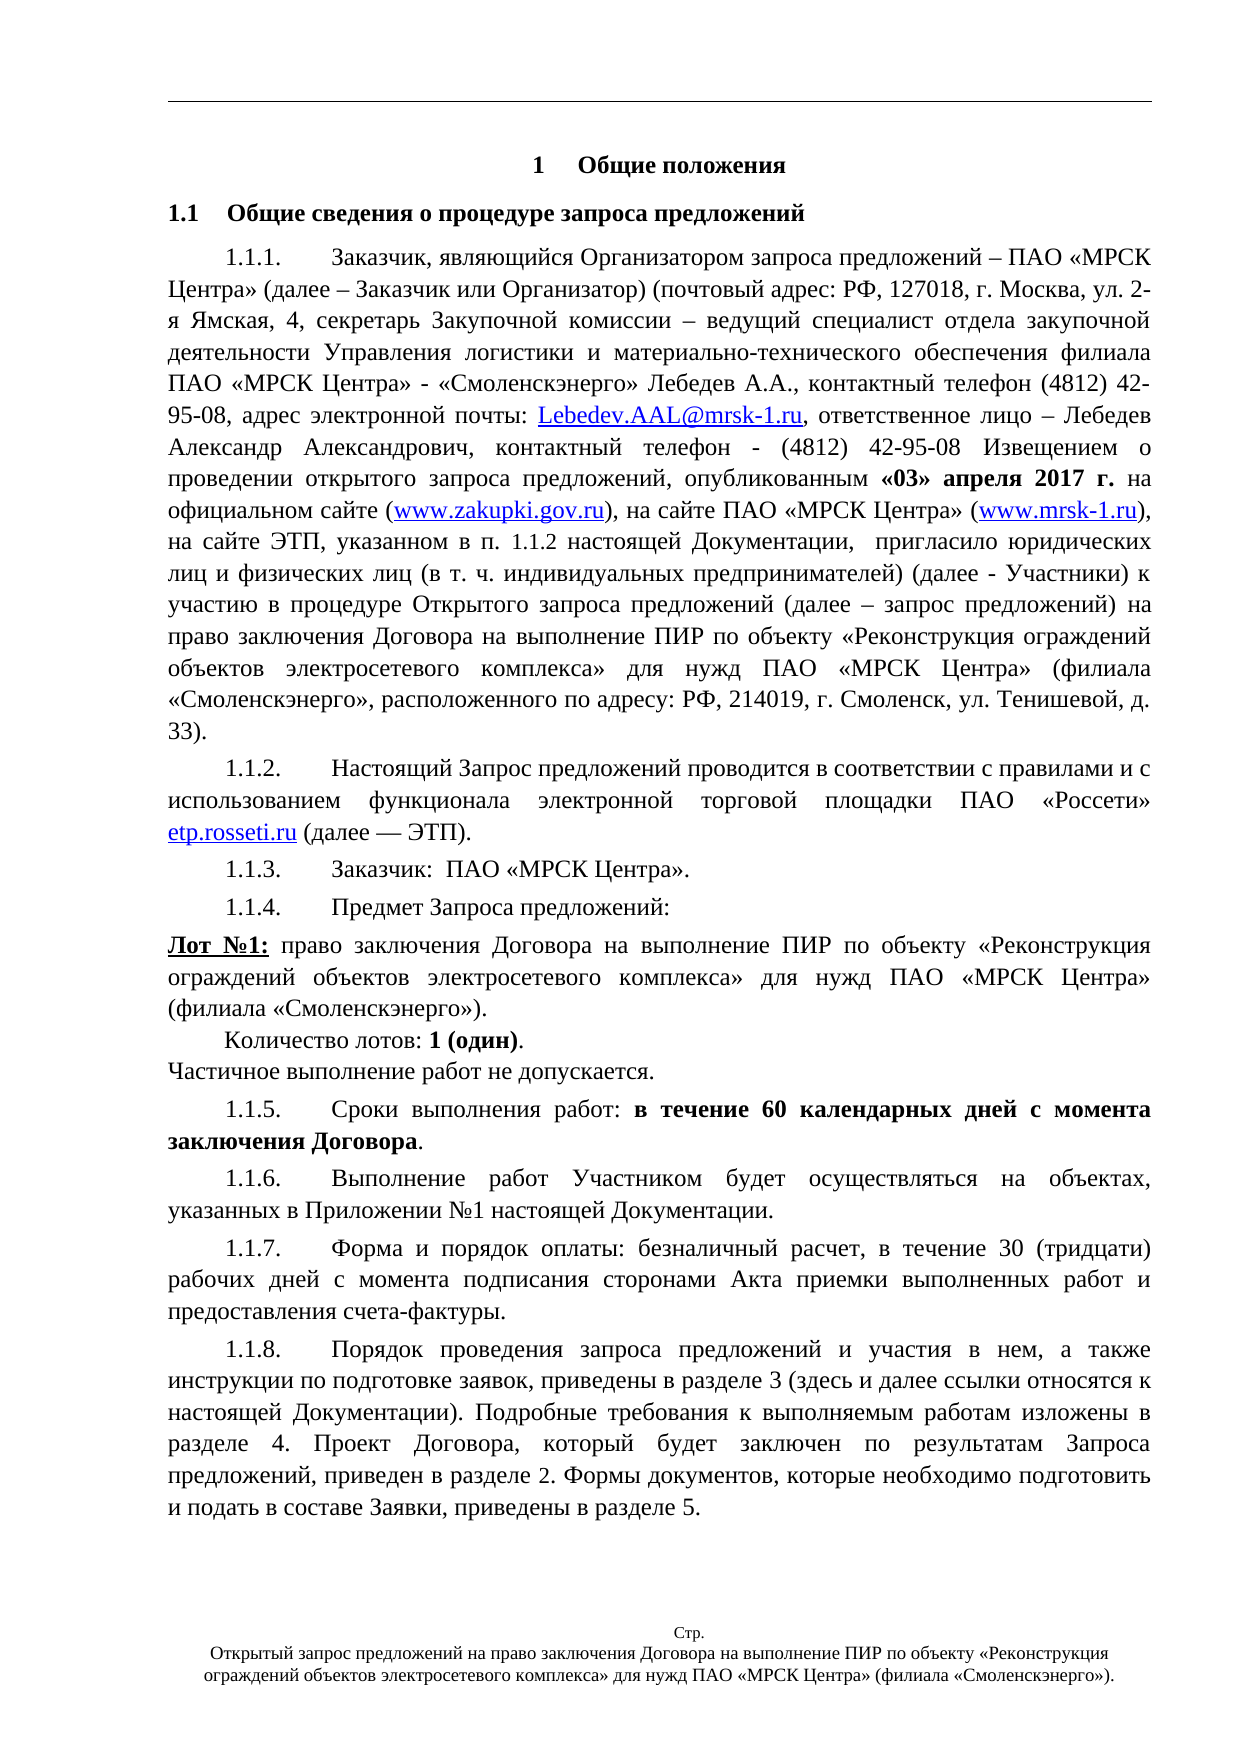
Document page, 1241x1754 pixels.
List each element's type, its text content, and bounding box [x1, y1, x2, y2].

subtitle Общие сведения о процедуре запроса предложений [168, 198, 1152, 227]
list Заказчик: ПАО «МРСК Центра». [168, 854, 1152, 883]
list Заказчик, являющийся Организатором запроса предложений – ПАО «МРСК Центра» (далее – Заказчик или Организатор) (почтовый адрес: РФ, 127018, г. Москва, ул. 2-я Ямская, 4, секретарь Закупочной комиссии – ведущий специалист отдела закупочной деятельности Управления логистики и материально-технического обеспечения филиала ПАО «МРСК Центра» - «Смоленскэнерго» Лебедев А.А., контактный телефон (4812) 42-95-08, адрес электронной почты: Lebedev.AAL@mrsk-1.ru, ответственное лицо – Лебедев Александр Александрович, контактный телефон - (4812) 42-95-08 Извещением о проведении открытого запроса предложений, опубликованным «03» апреля 2017 г. на официальном сайте (www.zakupki.gov.ru), на сайте ПАО «МРСК Центра» (www.mrsk-1.ru), на сайте ЭТП, указанном в п. 1.1.2 настоящей Документации, пригласило юридических лиц и физических лиц (в т. ч. индивидуальных предпринимателей) (далее - Участники) к участию в процедуре Открытого запроса предложений (далее – запрос предложений) на право заключения Договора на выполнение ПИР по объекту «Реконструкция ограждений объектов электросетевого комплекса» для нужд ПАО «МРСК Центра» (филиала «Смоленскэнерго», расположенного по адресу: РФ, 214019, г. Смоленск, ул. Тенишевой, д. 33). [168, 242, 1152, 744]
list Выполнение работ Участником будет осуществляться на объектах, указанных в Приложении №1 настоящей Документации. [168, 1163, 1152, 1224]
subtitle Общие положения [166, 150, 1152, 179]
list Частичное выполнение работ не допускается. [168, 1056, 1152, 1085]
text Лот №1: право заключения Договора на выполнение ПИР по объекту «Реконструкция ограждений объектов электросетевого комплекса» для нужд ПАО «МРСК Центра» (филиала «Смоленскэнерго»). [168, 930, 1152, 1022]
list Настоящий Запрос предложений проводится в соответствии с правилами и с использованием функционала электронной торговой площадки ПАО «Россети» etp.rosseti.ru (далее — ЭТП). [168, 753, 1152, 845]
list Порядок проведения запроса предложений и участия в нем, а также инструкции по подготовке заявок, приведены в разделе 3 (здесь и далее ссылки относятся к настоящей Документации). Подробные требования к выполняемым работам изложены в разделе 4. Проект Договора, который будет заключен по результатам Запроса предложений, приведен в разделе 2. Формы документов, которые необходимо подготовить и подать в составе Заявки, приведены в разделе 5. [168, 1334, 1152, 1520]
list Предмет Запроса предложений: [168, 892, 1152, 921]
list Сроки выполнения работ: в течение 60 календарных дней с момента заключения Договора. [168, 1094, 1152, 1154]
text Количество лотов: 1 (один). [168, 1025, 1152, 1053]
list Форма и порядок оплаты: безналичный расчет, в течение 30 (тридцати) рабочих дней с момента подписания сторонами Акта приемки выполненных работ и предоставления счета-фактуры. [168, 1233, 1152, 1325]
